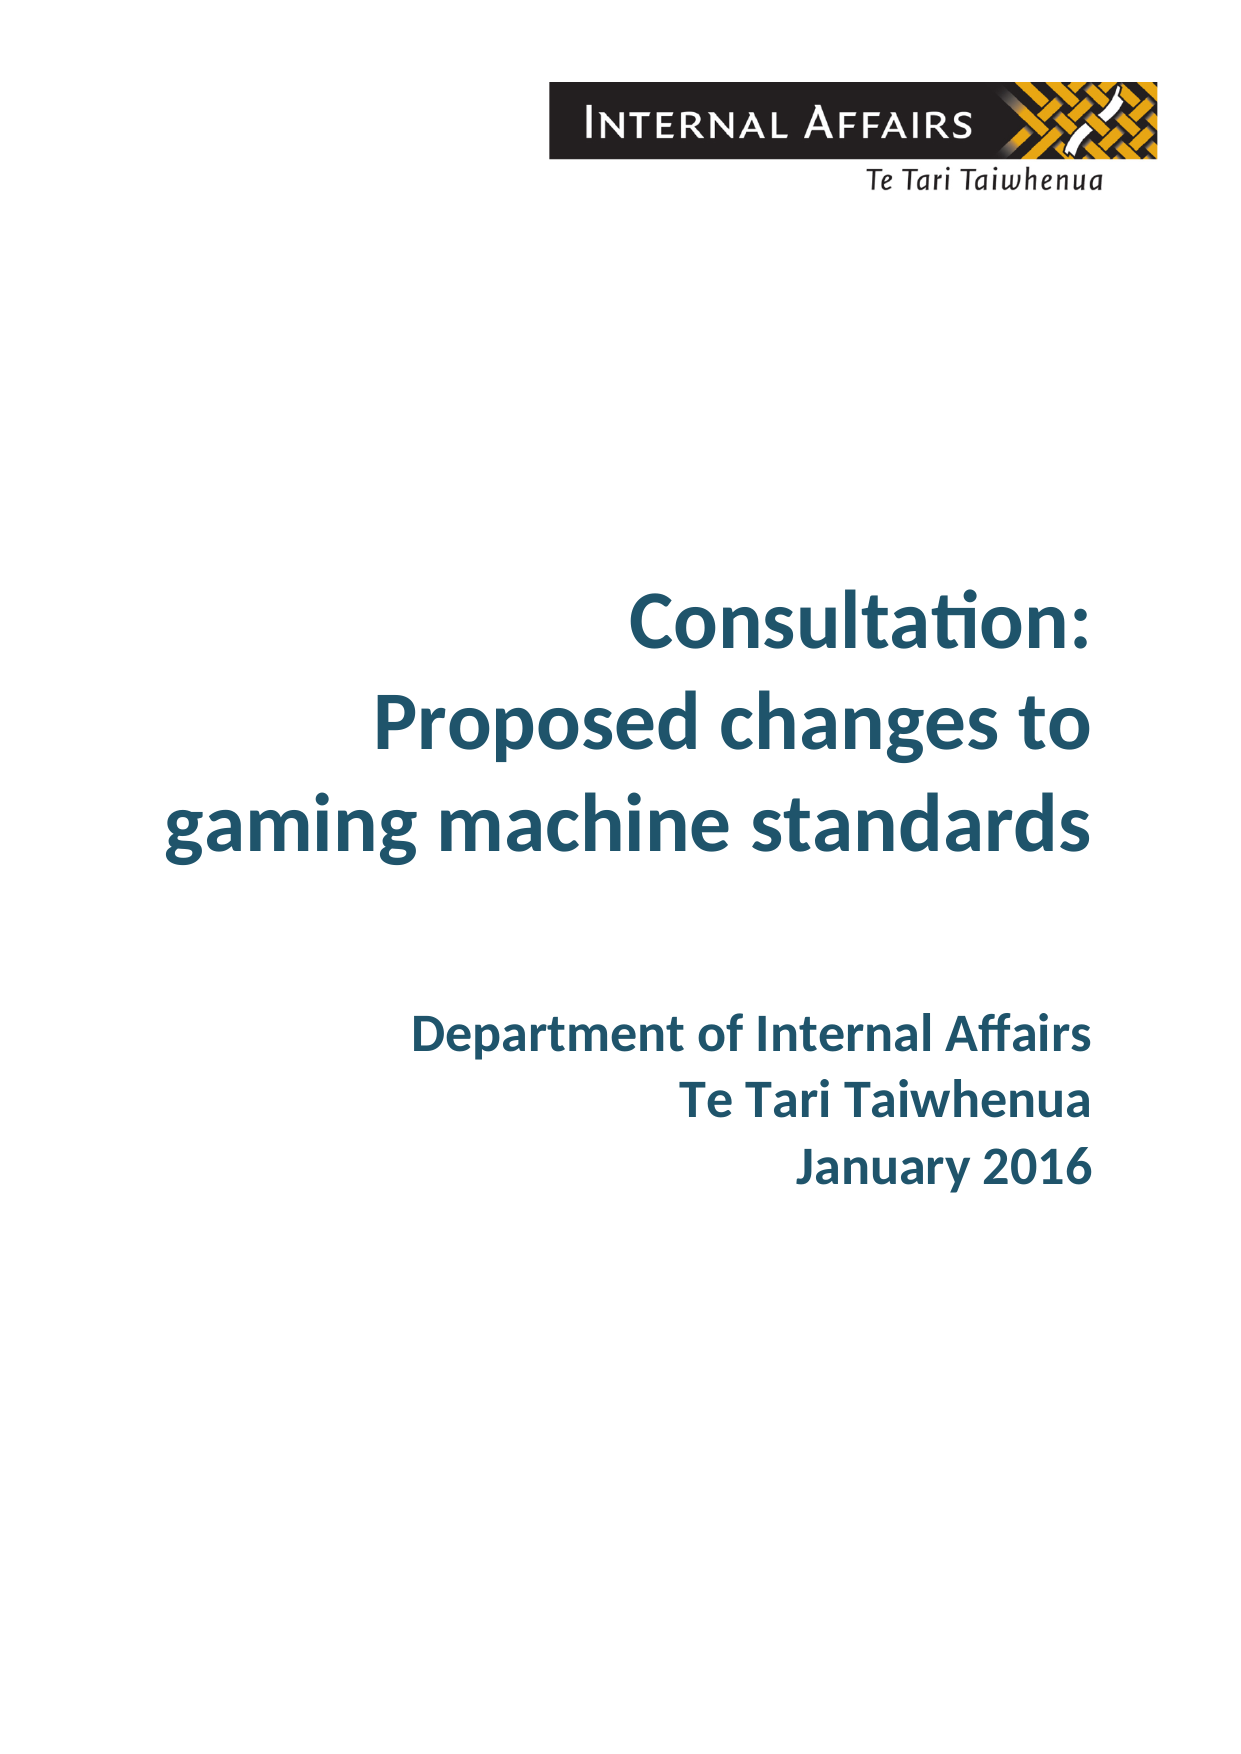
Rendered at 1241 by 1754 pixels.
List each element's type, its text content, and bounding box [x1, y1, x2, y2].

title Consultation: [148, 567, 1092, 669]
title Proposed changes to gaming machine standards [148, 669, 1092, 872]
title Department of Internal Affairs [148, 999, 1092, 1065]
title January 2016 [148, 1131, 1092, 1264]
title Te Tari Taiwhenua [148, 1065, 1092, 1131]
picture [549, 82, 1158, 191]
